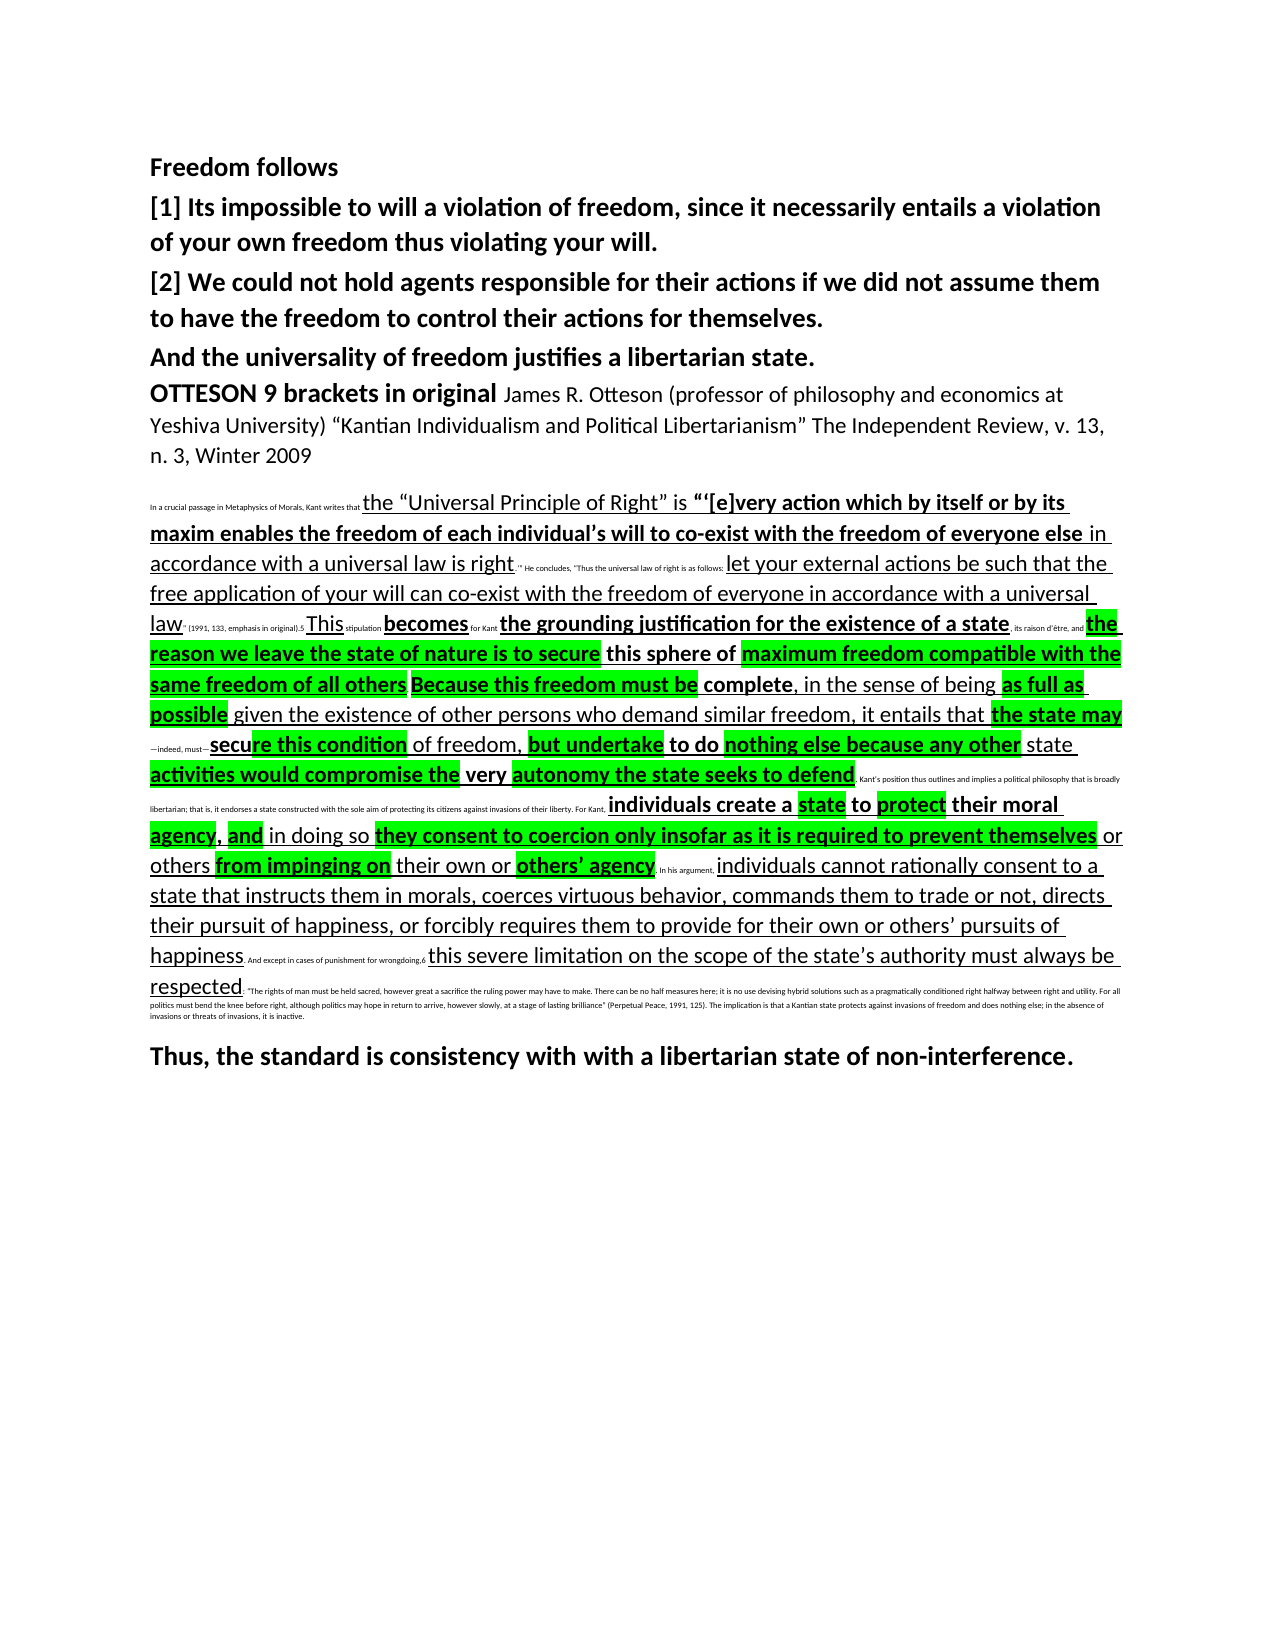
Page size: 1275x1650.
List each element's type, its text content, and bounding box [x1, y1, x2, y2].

subtitle Freedom follows [150, 150, 1125, 183]
subtitle [2] We could not hold agents responsible for their actions if we did not assume them to have the freedom to control their actions for themselves. [150, 265, 1125, 334]
subtitle Thus, the standard is consistency with with a libertarian state of non-interference. [150, 1039, 1125, 1072]
text OTTESON 9 brackets in original James R. Otteson (professor of philosophy and economics at Yeshiva University) “Kantian Individualism and Political Libertarianism” The Independent Review, v. 13, n. 3, Winter 2009 [150, 376, 1125, 470]
text And the universality of freedom justifies a libertarian state. [150, 341, 1125, 374]
subtitle [1] Its impossible to will a violation of freedom, since it necessarily entails a violation of your own freedom thus violating your will. [150, 190, 1125, 258]
text In a crucial passage in Metaphysics of Morals, Kant writes that the “Universal Principle of Right” is “‘[e]very action which by itself or by its maxim enables the freedom of each individual’s will to co-exist with the freedom of everyone else in accordance with a universal law is right.’” He concludes, “Thus the universal law of right is as follows: let your external actions be such that the free application of your will can co-exist with the freedom of everyone in accordance with a universal law” (1991, 133, emphasis in original).5 This stipulation becomes for Kant the grounding justification for the existence of a state, its raison d’être, and the reason we leave the state of nature is to secure this sphere of maximum freedom compatible with the same freedom of all others. Because this freedom must be complete, in the sense of being as full as possible given the existence of other persons who demand similar freedom, it entails that the state may—indeed, must—secure this condition of freedom, but undertake to do nothing else because any other state activities would compromise the very autonomy the state seeks to defend. Kant’s position thus outlines and implies a political philosophy that is broadly libertarian; that is, it endorses a state constructed with the sole aim of protecting its citizens against invasions of their liberty. For Kant, individuals create a state to protect their moral agency, and in doing so they consent to coercion only insofar as it is required to prevent themselves or others from impinging on their own or others’ agency. In his argument, individuals cannot rationally consent to a state that instructs them in morals, coerces virtuous behavior, commands them to trade or not, directs their pursuit of happiness, or forcibly requires them to provide for their own or others’ pursuits of happiness. And except in cases of punishment for wrongdoing,6 this severe limitation on the scope of the state’s authority must always be respected: “The rights of man must be held sacred, however great a sacrifice the ruling power may have to make. There can be no half measures here; it is no use devising hybrid solutions such as a pragmatically conditioned right halfway between right and utility. For all politics must bend the knee before right, although politics may hope in return to arrive, however slowly, at a stage of lasting brilliance” (Perpetual Peace, 1991, 125). The implication is that a Kantian state protects against invasions of freedom and does nothing else; in the absence of invasions or threats of invasions, it is inactive. [150, 488, 1125, 1022]
